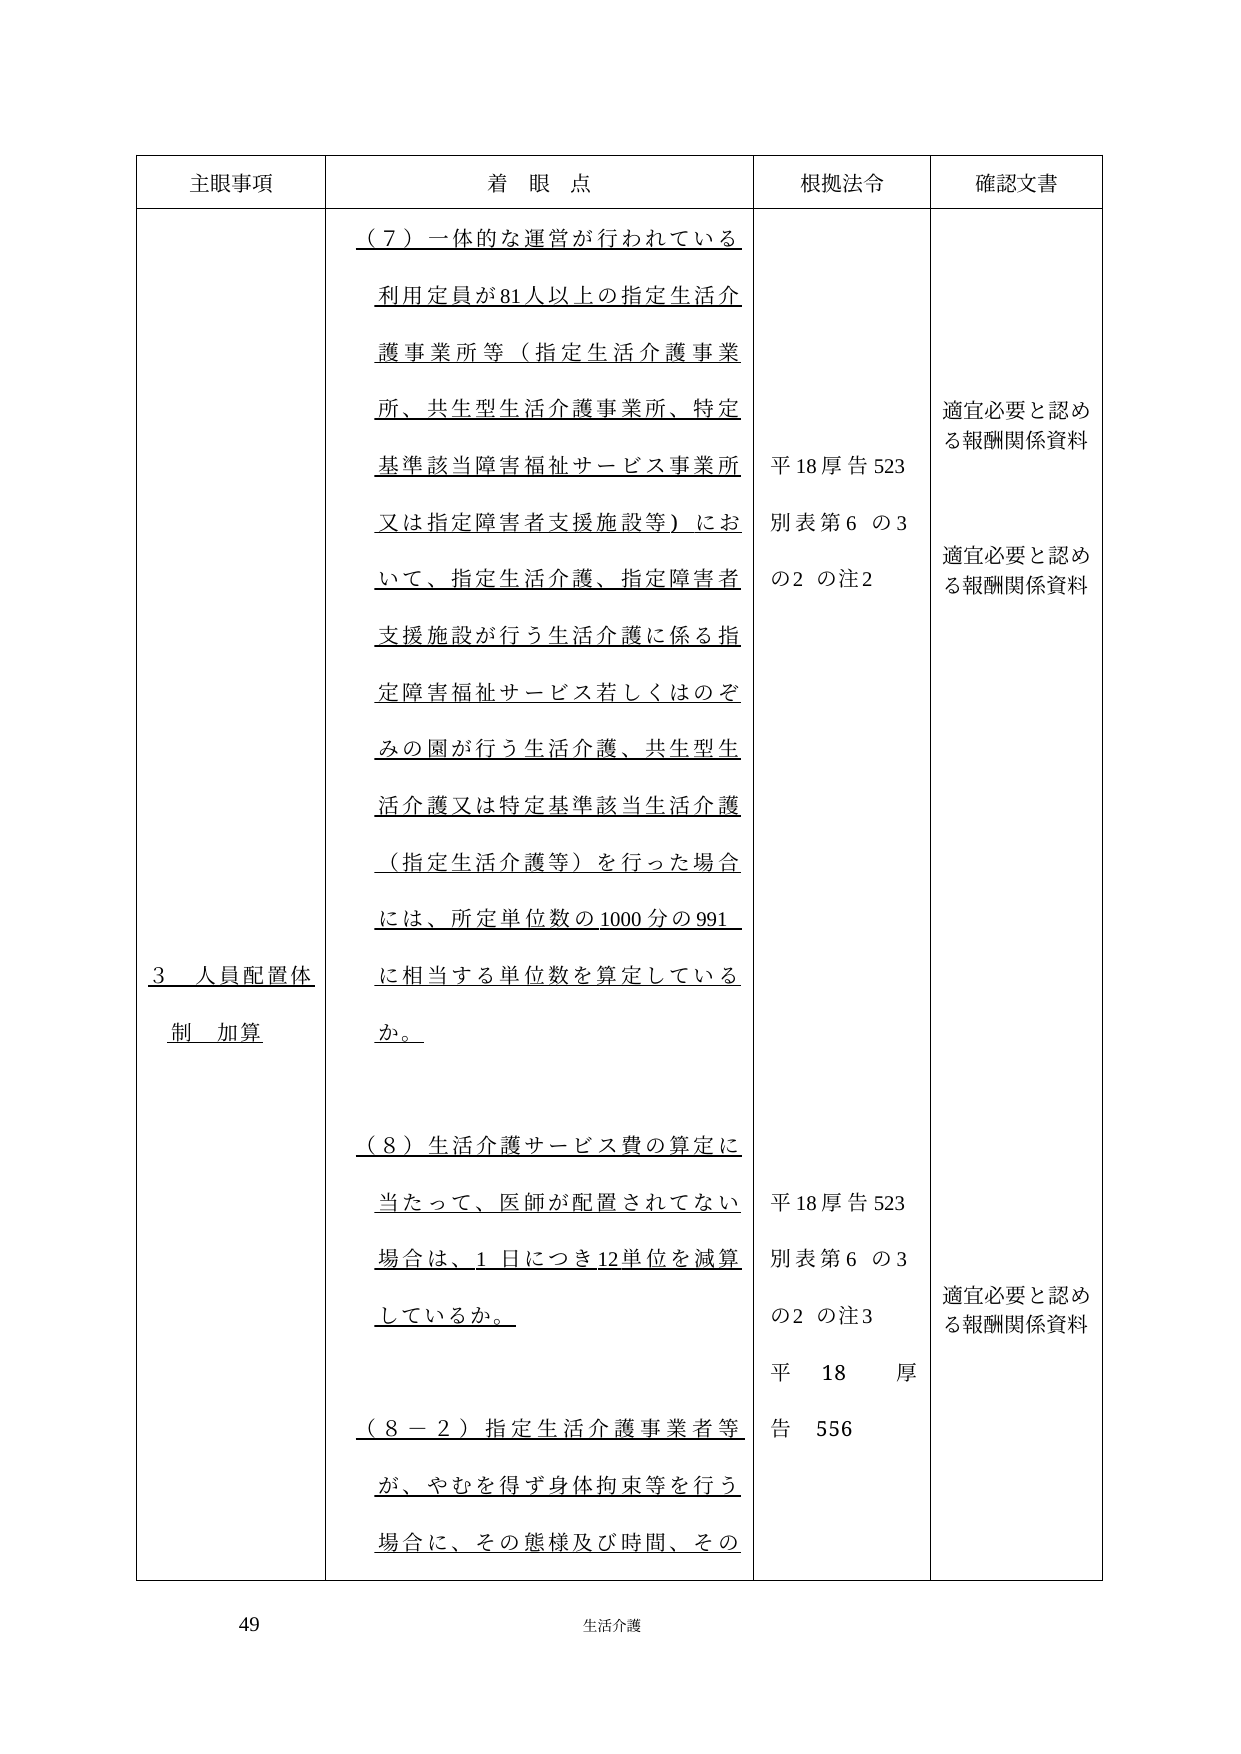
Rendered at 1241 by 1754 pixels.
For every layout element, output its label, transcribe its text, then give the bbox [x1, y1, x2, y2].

table_header 根拠法令 [754, 156, 930, 208]
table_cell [137, 209, 325, 1580]
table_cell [754, 209, 930, 1580]
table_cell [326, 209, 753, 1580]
table_header 着 眼 点 [326, 156, 753, 208]
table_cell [931, 209, 1102, 1580]
table_header 確認文書 [931, 156, 1102, 208]
table_header 主眼事項 [137, 156, 325, 208]
